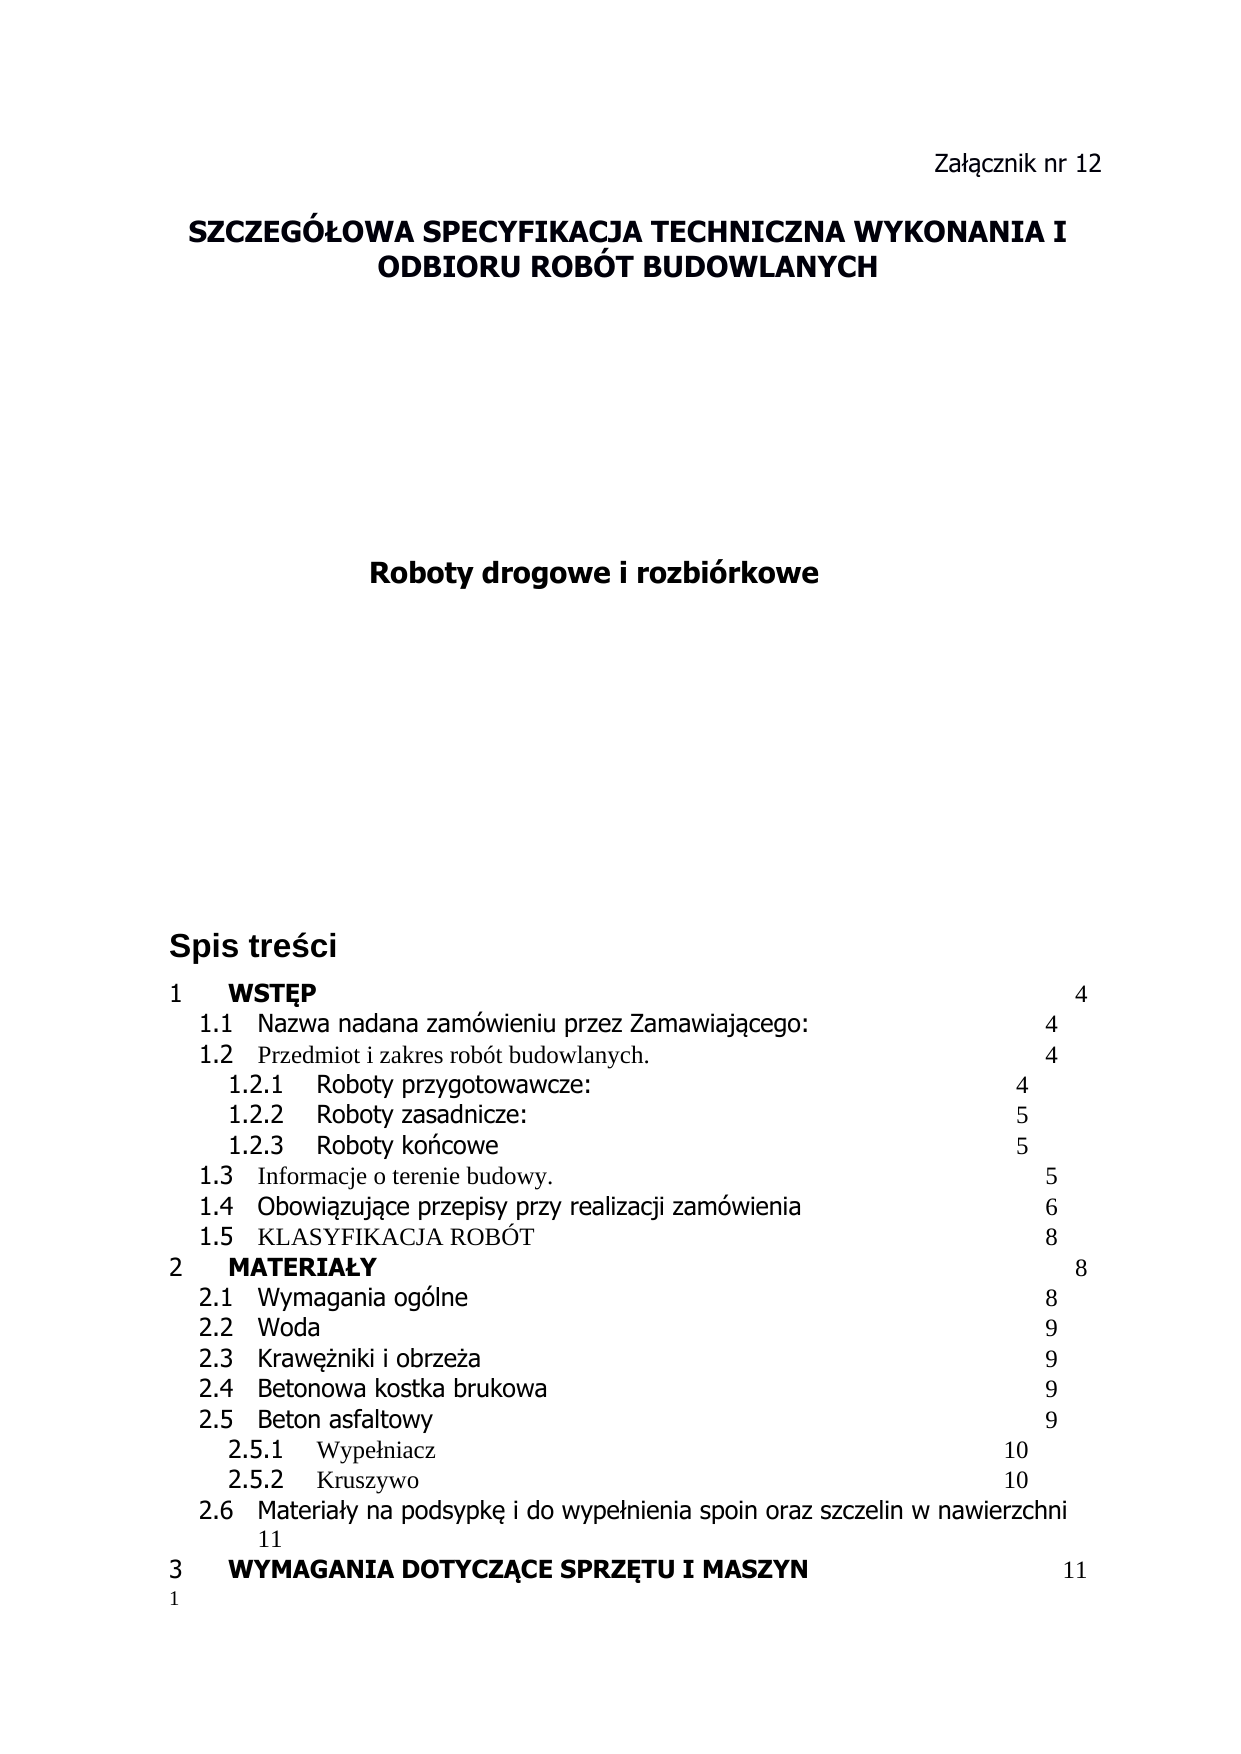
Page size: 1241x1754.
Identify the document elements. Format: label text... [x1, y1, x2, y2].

text Załącznik nr 12 [154, 148, 1102, 178]
text Spis treści [169, 926, 1087, 965]
text Roboty drogowe i rozbiórkowe [169, 554, 1087, 589]
text SZCZEGÓŁOWA SPECYFIKACJA TECHNICZNA WYKONANIA I ODBIORU ROBÓT BUDOWLANYCH [154, 213, 1102, 283]
